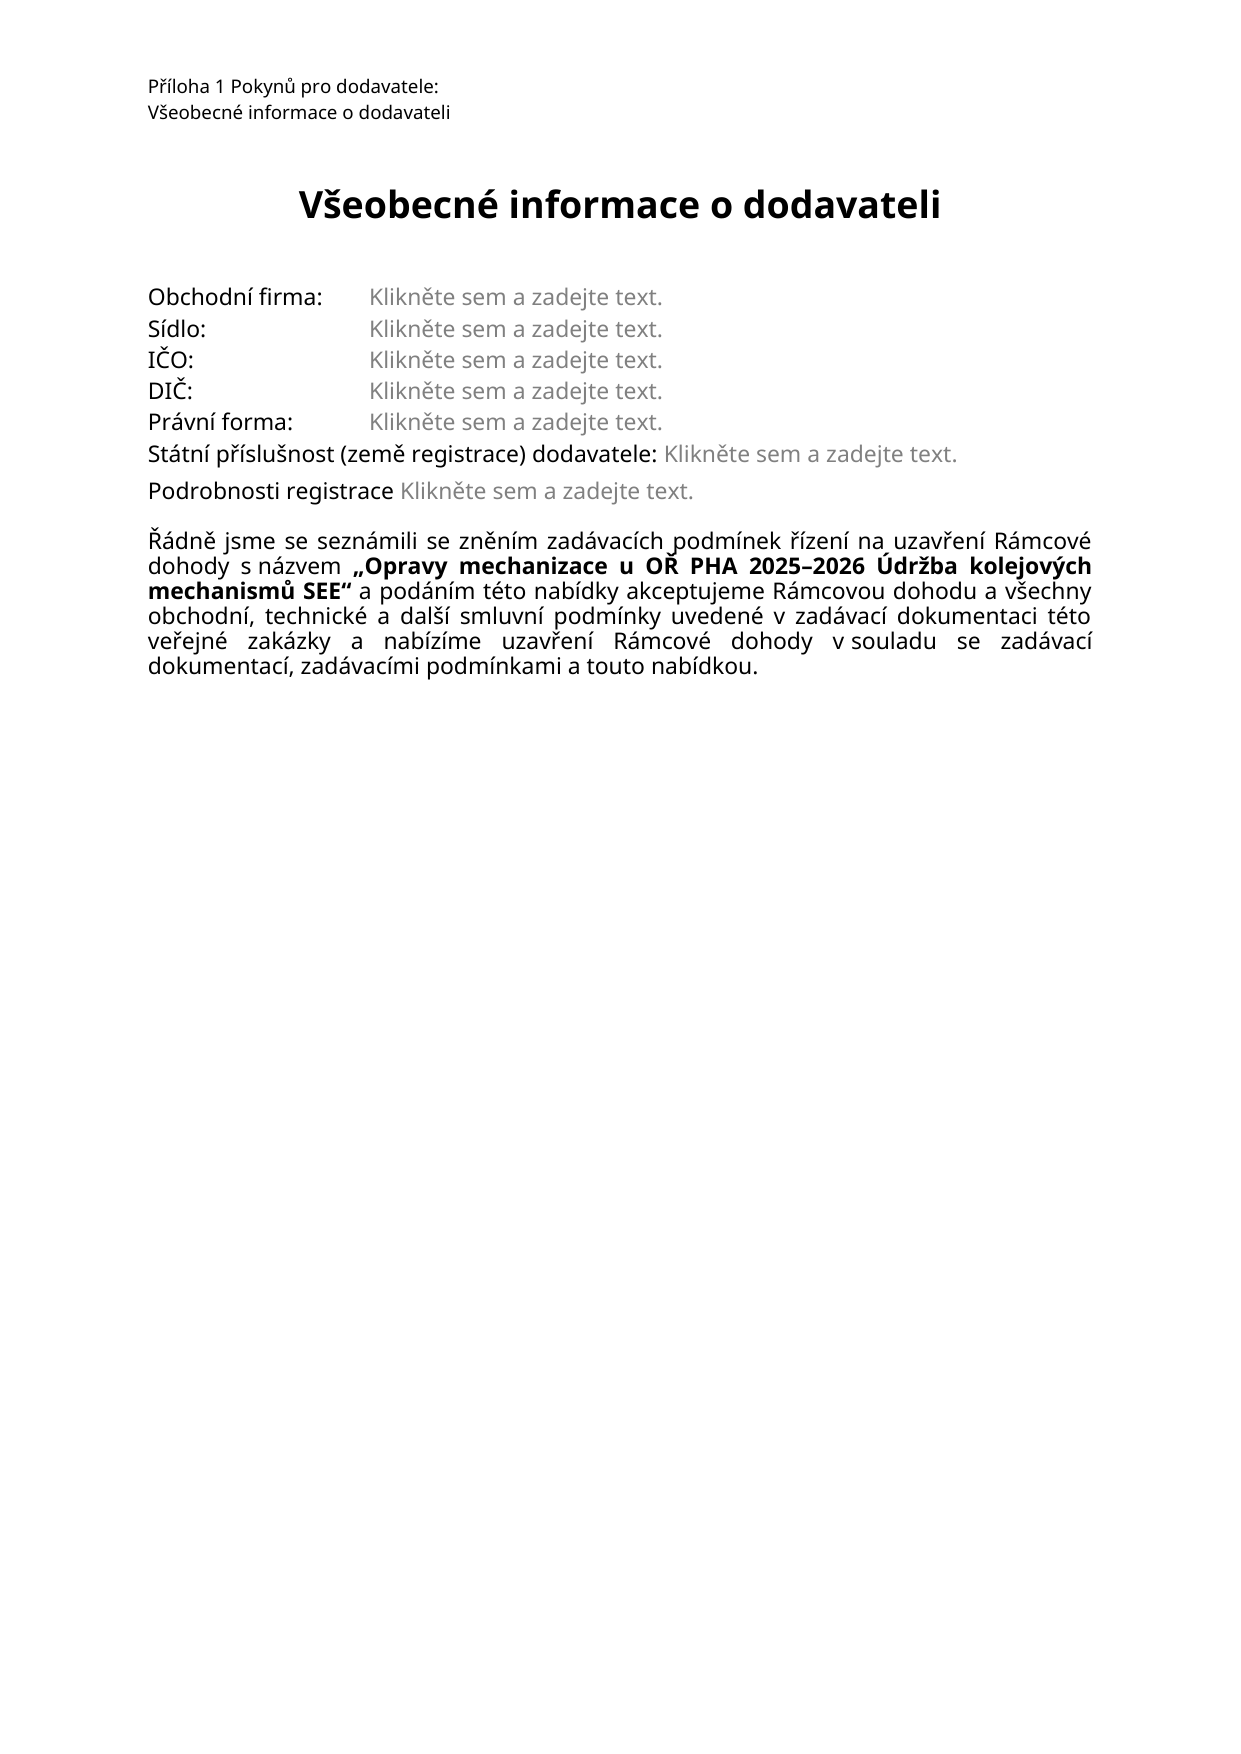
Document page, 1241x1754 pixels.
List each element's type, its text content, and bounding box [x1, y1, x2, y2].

text DIČ: [148, 379, 1093, 404]
text Podrobnosti registrace [148, 479, 1093, 504]
title Všeobecné informace o dodavateli [148, 178, 1093, 229]
text Právní forma: [148, 411, 1093, 436]
text Obchodní firma: [148, 286, 1093, 311]
text IČO: [148, 348, 1093, 373]
text Sídlo: [148, 317, 1093, 342]
text Řádně jsme se seznámili se zněním zadávacích podmínek řízení na uzavření Rámcové dohody s názvem „Opravy mechanizace u OŘ PHA 2025–2026 Údržba kolejových mechanismů SEE“ a podáním této nabídky akceptujeme Rámcovou dohodu a všechny obchodní, technické a další smluvní podmínky uvedené v zadávací dokumentaci této veřejné zakázky a nabízíme uzavření Rámcové dohody v souladu se zadávací dokumentací, zadávacími podmínkami a touto nabídkou. [148, 529, 1093, 679]
text Státní příslušnost (země registrace) dodavatele: [148, 442, 1093, 467]
